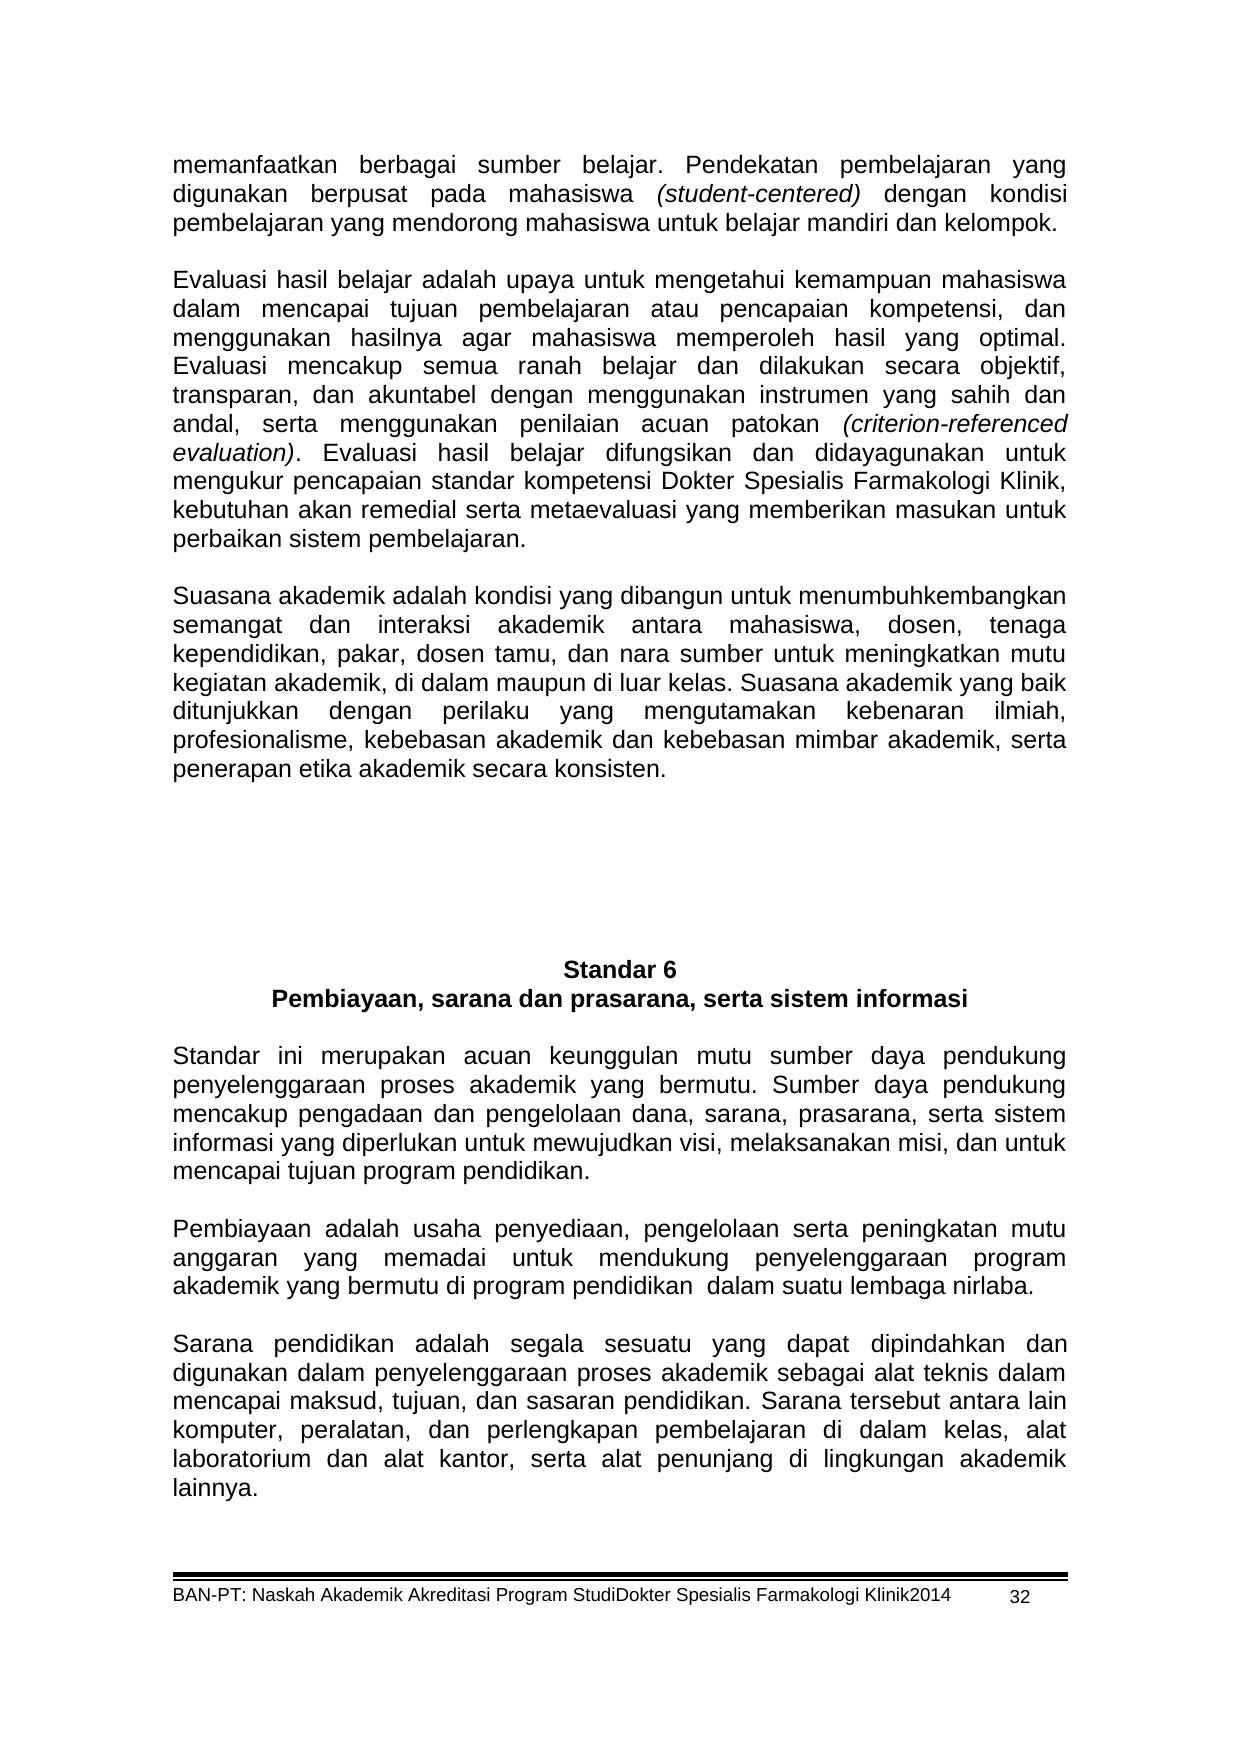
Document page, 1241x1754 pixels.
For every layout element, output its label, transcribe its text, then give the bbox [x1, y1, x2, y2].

text Evaluasi hasil belajar adalah upaya untuk mengetahui kemampuan mahasiswa dalam mencapai tujuan pembelajaran atau pencapaian kompetensi, dan menggunakan hasilnya agar mahasiswa memperoleh hasil yang optimal. Evaluasi mencakup semua ranah belajar dan dilakukan secara objektif, transparan, dan akuntabel dengan menggunakan instrumen yang sahih dan andal, serta menggunakan penilaian acuan patokan (criterion-referenced evaluation). Evaluasi hasil belajar difungsikan dan didayagunakan untuk mengukur pencapaian standar kompetensi Dokter Spesialis Farmakologi Klinik, kebutuhan akan remedial serta metaevaluasi yang memberikan masukan untuk perbaikan sistem pembelajaran. [172, 265, 1068, 552]
text Pembiayaan, sarana dan prasarana, serta sistem informasi [172, 984, 1068, 1012]
text Standar 6 [172, 955, 1068, 984]
text Standar ini merupakan acuan keunggulan mutu sumber daya pendukung penyelenggaraan proses akademik yang bermutu. Sumber daya pendukung mencakup pengadaan dan pengelolaan dana, sarana, prasarana, serta sistem informasi yang diperlukan untuk mewujudkan visi, melaksanakan misi, dan untuk mencapai tujuan program pendidikan. [172, 1041, 1068, 1185]
text Pembiayaan adalah usaha penyediaan, pengelolaan serta peningkatan mutu anggaran yang memadai untuk mendukung penyelenggaraan program akademik yang bermutu di program pendidikan dalam suatu lembaga nirlaba. [172, 1214, 1068, 1300]
text Suasana akademik adalah kondisi yang dibangun untuk menumbuhkembangkan semangat dan interaksi akademik antara mahasiswa, dosen, tenaga kependidikan, pakar, dosen tamu, dan nara sumber untuk meningkatkan mutu kegiatan akademik, di dalam maupun di luar kelas. Suasana akademik yang baik ditunjukkan dengan perilaku yang mengutamakan kebenaran ilmiah, profesionalisme, kebebasan akademik dan kebebasan mimbar akademik, serta penerapan etika akademik secara konsisten. [172, 581, 1068, 782]
text Sarana pendidikan adalah segala sesuatu yang dapat dipindahkan dan digunakan dalam penyelenggaraan proses akademik sebagai alat teknis dalam mencapai maksud, tujuan, dan sasaran pendidikan. Sarana tersebut antara lain komputer, peralatan, dan perlengkapan pembelajaran di dalam kelas, alat laboratorium dan alat kantor, serta alat penunjang di lingkungan akademik lainnya. [172, 1329, 1068, 1501]
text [172, 150, 1068, 236]
